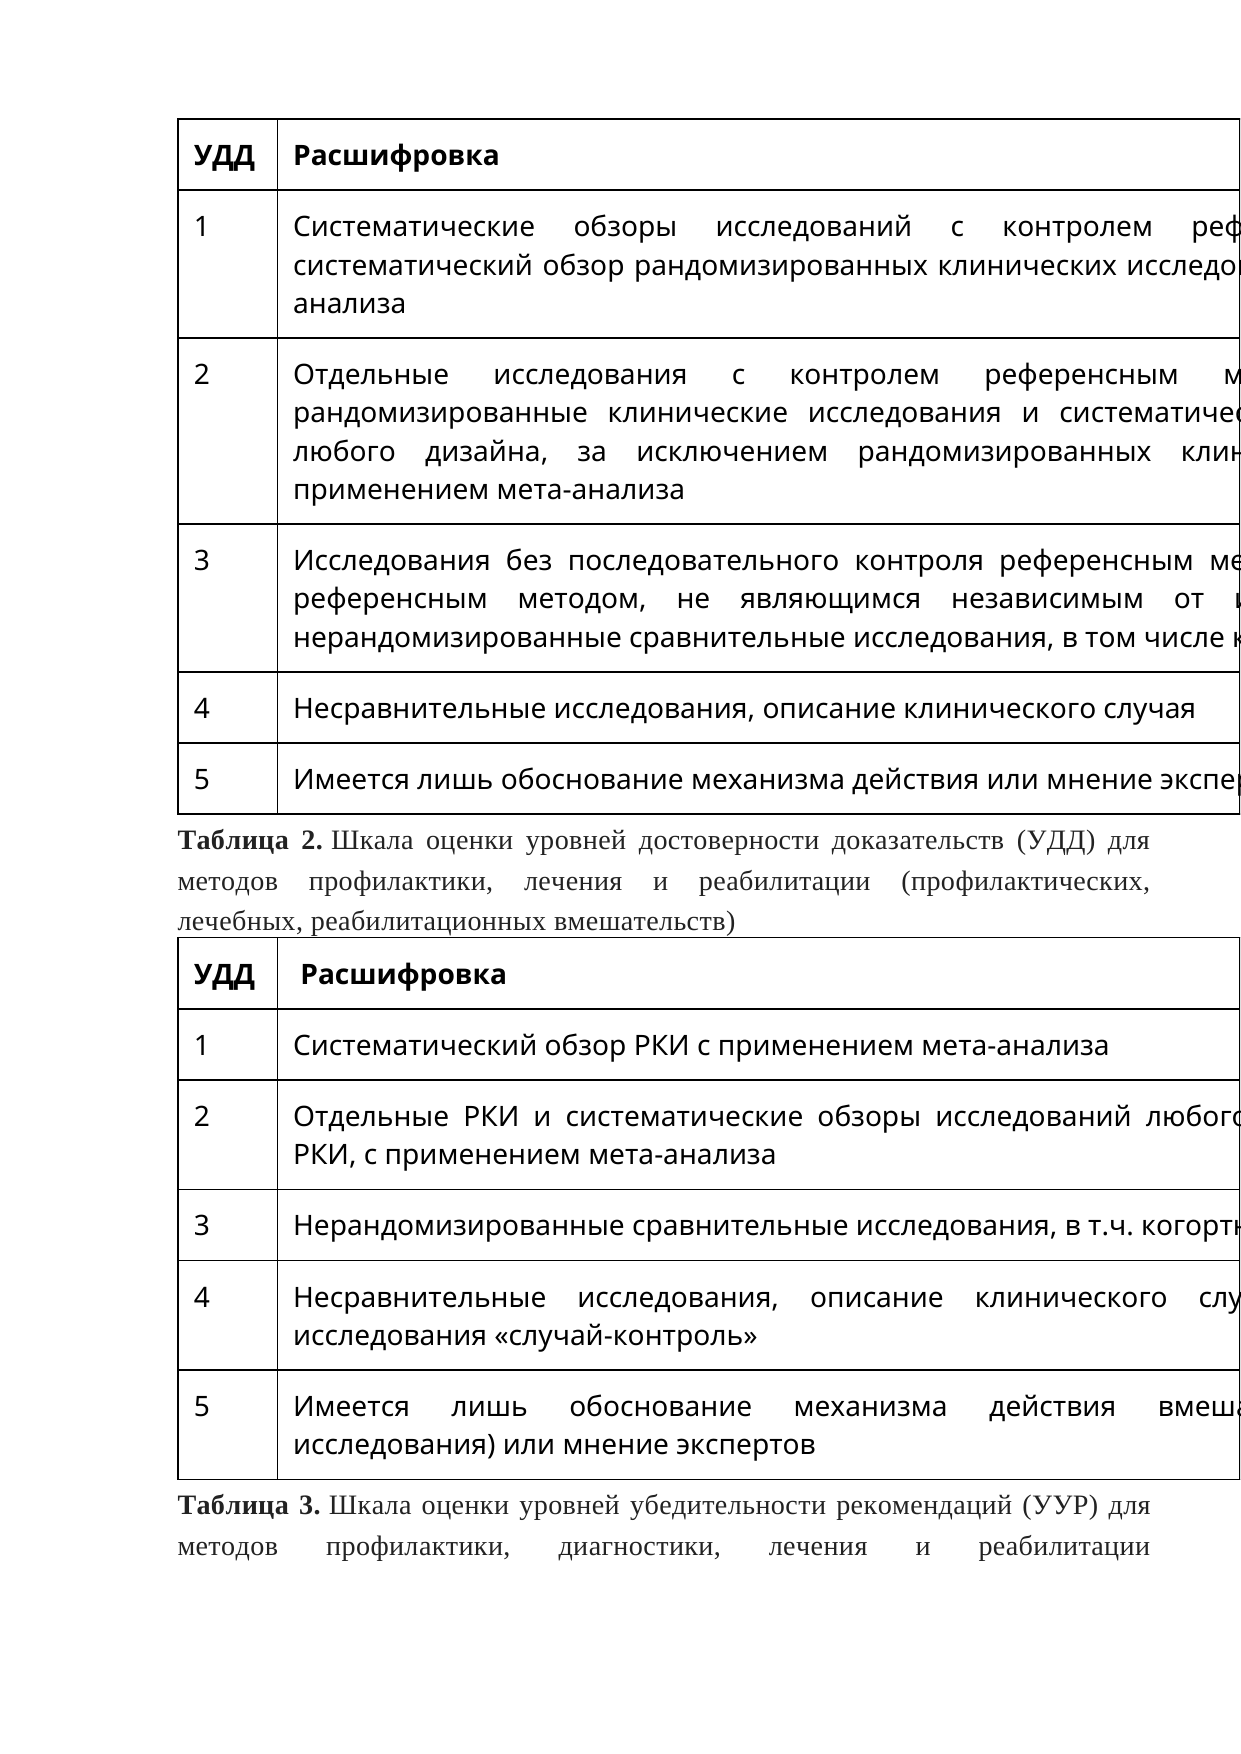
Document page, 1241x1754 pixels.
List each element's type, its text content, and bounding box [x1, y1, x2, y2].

table_cell 3 [179, 1190, 277, 1260]
table_cell 1 [179, 1010, 277, 1079]
table_header Расшифровка [278, 938, 1239, 1008]
table_cell Систематический обзор РКИ с применением мета-анализа [278, 1010, 1239, 1079]
table_header УДД [179, 938, 277, 1008]
table_cell Исследования без последовательного контроля референсным методом или исследования с референсным методом, не являющимся независимым от исследуемого метода или нерандомизированные сравнительные исследования, в том числе когортные исследования [278, 525, 1239, 671]
table_cell Несравнительные исследования, описание клинического случая или серии случаев, исследования «случай-контроль» [278, 1261, 1239, 1369]
table_cell Несравнительные исследования, описание клинического случая [278, 673, 1239, 742]
table_cell 4 [179, 673, 277, 742]
table_cell 5 [179, 744, 277, 813]
table_cell Нерандомизированные сравнительные исследования, в т.ч. когортные исследования [278, 1190, 1239, 1260]
table_cell 5 [179, 1371, 277, 1479]
table_header УДД [179, 120, 277, 189]
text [177, 1480, 1152, 1561]
table_cell 2 [179, 1081, 277, 1188]
table_header Расшифровка [278, 120, 1239, 189]
table_cell Имеется лишь обоснование механизма действия или мнение экспертов [278, 744, 1239, 813]
table_cell Отдельные исследования с контролем референсным методом или отдельные рандомизированные клинические исследования и систематические обзоры исследований любого дизайна, за исключением рандомизированных клинических исследований, с применением мета-анализа [278, 339, 1239, 523]
table_cell 4 [179, 1261, 277, 1369]
table_cell 2 [179, 339, 277, 523]
table_cell 1 [179, 191, 277, 337]
table_cell Имеется лишь обоснование механизма действия вмешательства (доклинические исследования) или мнение экспертов [278, 1371, 1239, 1479]
table_cell Отдельные РКИ и систематические обзоры исследований любого дизайна, за исключением РКИ, с применением мета-анализа [278, 1081, 1239, 1188]
table_cell Систематические обзоры исследований с контролем референсным методом или систематический обзор рандомизированных клинических исследований с применением мета-анализа [278, 191, 1239, 337]
text Таблица 2. Шкала оценки уровней достоверности доказательств (УДД) для методов профилактики, лечения и реабилитации (профилактических, лечебных, реабилитационных вмешательств) [177, 815, 1152, 937]
table_cell 3 [179, 525, 277, 671]
